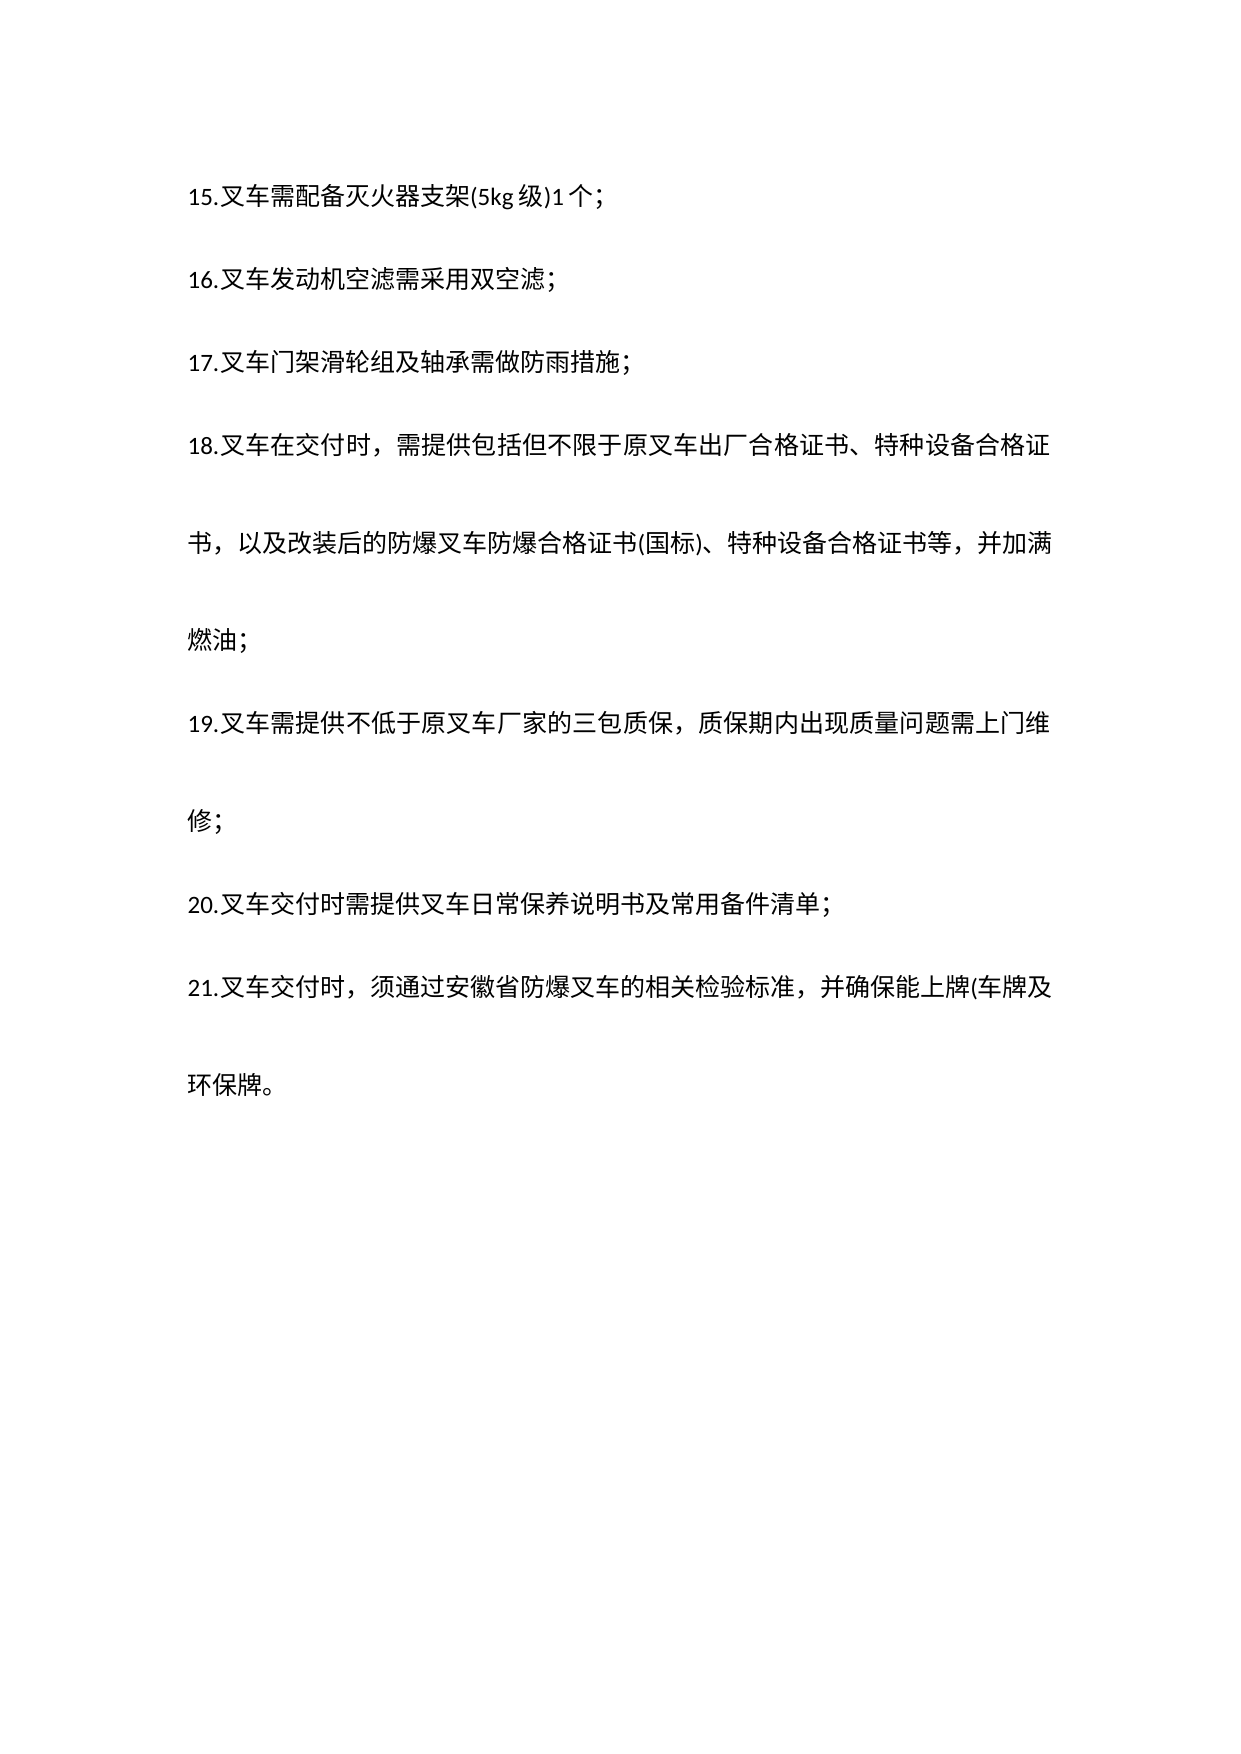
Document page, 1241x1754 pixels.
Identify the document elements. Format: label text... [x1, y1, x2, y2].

list 叉车需提供不低于原叉车厂家的三包质保，质保期内出现质量问题需上门维修； [187, 689, 1053, 852]
list 叉车门架滑轮组及轴承需做防雨措施； [187, 328, 1053, 393]
list 叉车发动机空滤需采用双空滤； [187, 245, 1053, 310]
list 叉车交付时需提供叉车日常保养说明书及常用备件清单； [187, 870, 1053, 935]
list 叉车交付时，须通过安徽省防爆叉车的相关检验标准，并确保能上牌(车牌及环保牌。 [187, 953, 1053, 1116]
list 叉车在交付时，需提供包括但不限于原叉车出厂合格证书、特种设备合格证书，以及改装后的防爆叉车防爆合格证书(国标)、特种设备合格证书等，并加满燃油； [187, 411, 1053, 671]
list 叉车需配备灭火器支架(5kg级)1个； [187, 162, 1053, 227]
